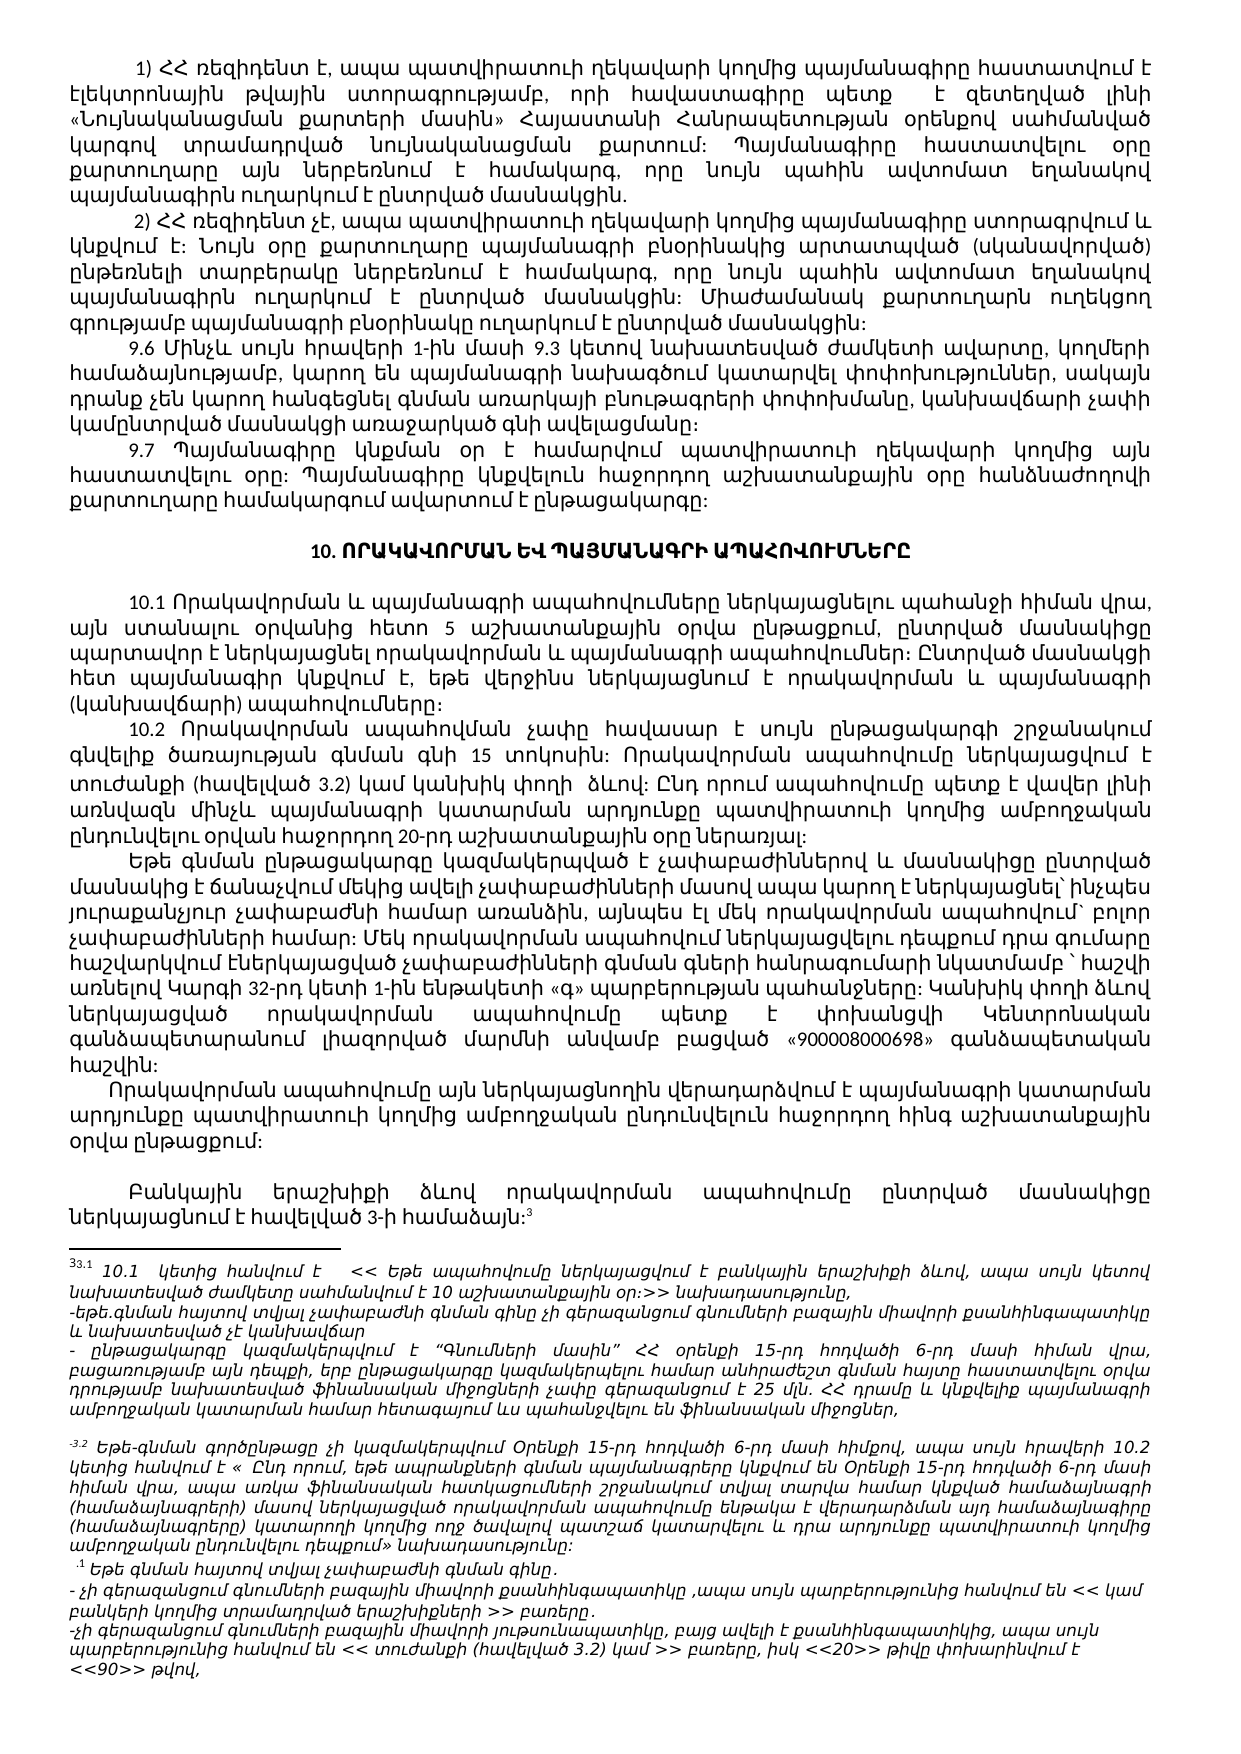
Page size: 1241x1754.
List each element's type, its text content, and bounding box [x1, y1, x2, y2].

text 10.1 Որակավորման և պայմանագրի ապահովումները ներկայացնելու պահանջի հիման վրա, այն ստանալու օրվանից հետո 5 աշխատանքային օրվա ընթացքում, ընտրված մասնակիցը պարտավոր է ներկայացնել որակավորման և պայմանագրի ապահովումներ։ Ընտրված մասնակցի հետ պայմանագիր կնքվում է, եթե վերջինս ներկայացնում է որակավորման և պայմանագրի (կանխավճարի) ապահովումները։ [69, 589, 1152, 716]
text 10. ՈՐԱԿԱՎՈՐՄԱՆ ԵՎ ՊԱՅՄԱՆԱԳՐԻ ԱՊԱՀՈՎՈՒՄՆԵՐԸ [69, 538, 1152, 564]
text 9.6 Մինչև սույն հրավերի 1-ին մասի 9.3 կետով նախատեսված ժամկետի ավարտը, կողմերի համաձայնությամբ, կարող են պայմանագրի նախագծում կատարվել փոփոխություններ, սակայն դրանք չեն կարող հանգեցնել գնման առարկայի բնութագրերի փոփոխմանը, կանխավճարի չափի կամընտրված մասնակցի առաջարկած գնի ավելացմանը։ [69, 335, 1152, 437]
text 2) ՀՀ ռեզիդենտ չէ, ապա պատվիրատուի ղեկավարի կողմից պայմանագիրը ստորագրվում և կնքվում է: Նույն օրը քարտուղարը պայմանագրի բնօրինակից արտատպված (սկանավորված) ընթեռնելի տարբերակը ներբեռնում է համակարգ, որը նույն պահին ավտոմատ եղանակով պայմանագիրն ուղարկում է ընտրված մասնակցին: Միաժամանակ քարտուղարն ուղեկցող գրությամբ պայմանագրի բնօրինակը ուղարկում է ընտրված մասնակցին: [69, 208, 1152, 335]
text Եթե գնման ընթացակարգը կազմակերպված է չափաբաժիններով և մասնակիցը ընտրված մասնակից է ճանաչվում մեկից ավելի չափաբաժինների մասով ապա կարող է ներկայացնել՝ ինչպես յուրաքանչյուր չափաբաժնի համար առանձին, այնպես էլ մեկ որակավորման ապահովում` բոլոր չափաբաժինների համար: Մեկ որակավորման ապահովում ներկայացվելու դեպքում դրա գումարը հաշվարկվում էներկայացված չափաբաժինների գնման գների հանրագումարի նկատմամբ ՝ հաշվի առնելով Կարգի 32-րդ կետի 1-ին ենթակետի «գ» պարբերության պահանջները: Կանխիկ փողի ձևով ներկայացված որակավորման ապահովումը պետք է փոխանցվի Կենտրոնական գանձապետարանում լիազորված մարմնի անվամբ բացված «900008000698» գանձապետական հաշվին: [69, 848, 1152, 1077]
text 9.7 Պայմանագիրը կնքման օր է համարվում պատվիրատուի ղեկավարի կողմից այն հաստատվելու օրը: Պայմանագիրը կնքվելուն հաջորդող աշխատանքային օրը հանձնաժողովի քարտուղարը համակարգում ավարտում է ընթացակարգը: [69, 437, 1152, 513]
text 10.2 Որակավորման ապահովման չափը հավասար է սույն ընթացակարգի շրջանակում գնվելիք ծառայության գնման գնի 15 տոկոսին: Որակավորման ապահովումը ներկայացվում է տուժանքի (հավելված 3.2) կամ կանխիկ փողի ձևով: Ընդ որում ապահովումը պետք է վավեր լինի առնվազն մինչև պայմանագրի կատարման արդյունքը պատվիրատուի կողմից ամբողջական ընդունվելու օրվան հաջորդող 20-րդ աշխատանքային օրը ներառյալ: [69, 716, 1152, 848]
text Որակավորման ապահովումը այն ներկայացնողին վերադարձվում է պայմանագրի կատարման արդյունքը պատվիրատուի կողմից ամբողջական ընդունվելուն հաջորդող հինգ աշխատանքային օրվա ընթացքում: [69, 1077, 1152, 1153]
text 1) ՀՀ ռեզիդենտ է, ապա պատվիրատուի ղեկավարի կողմից պայմանագիրը հաստատվում է էլեկտրոնային թվային ստորագրությամբ, որի հավաստագիրը պետք է զետեղված լինի «Նույնականացման քարտերի մասին» Հայաստանի Հանրապետության օրենքով սահմանված կարգով տրամադրված նույնականացման քարտում: Պայմանագիրը հաստատվելու օրը քարտուղարը այն ներբեռնում է համակարգ, որը նույն պահին ավտոմատ եղանակով պայմանագիրն ուղարկում է ընտրված մասնակցին. [69, 56, 1152, 208]
text Բանկային երաշխիքի ձևով որակավորման ապահովումը ընտրված մասնակիցը ներկայացնում է հավելված 3-ի համաձայն: [69, 1179, 1152, 1230]
